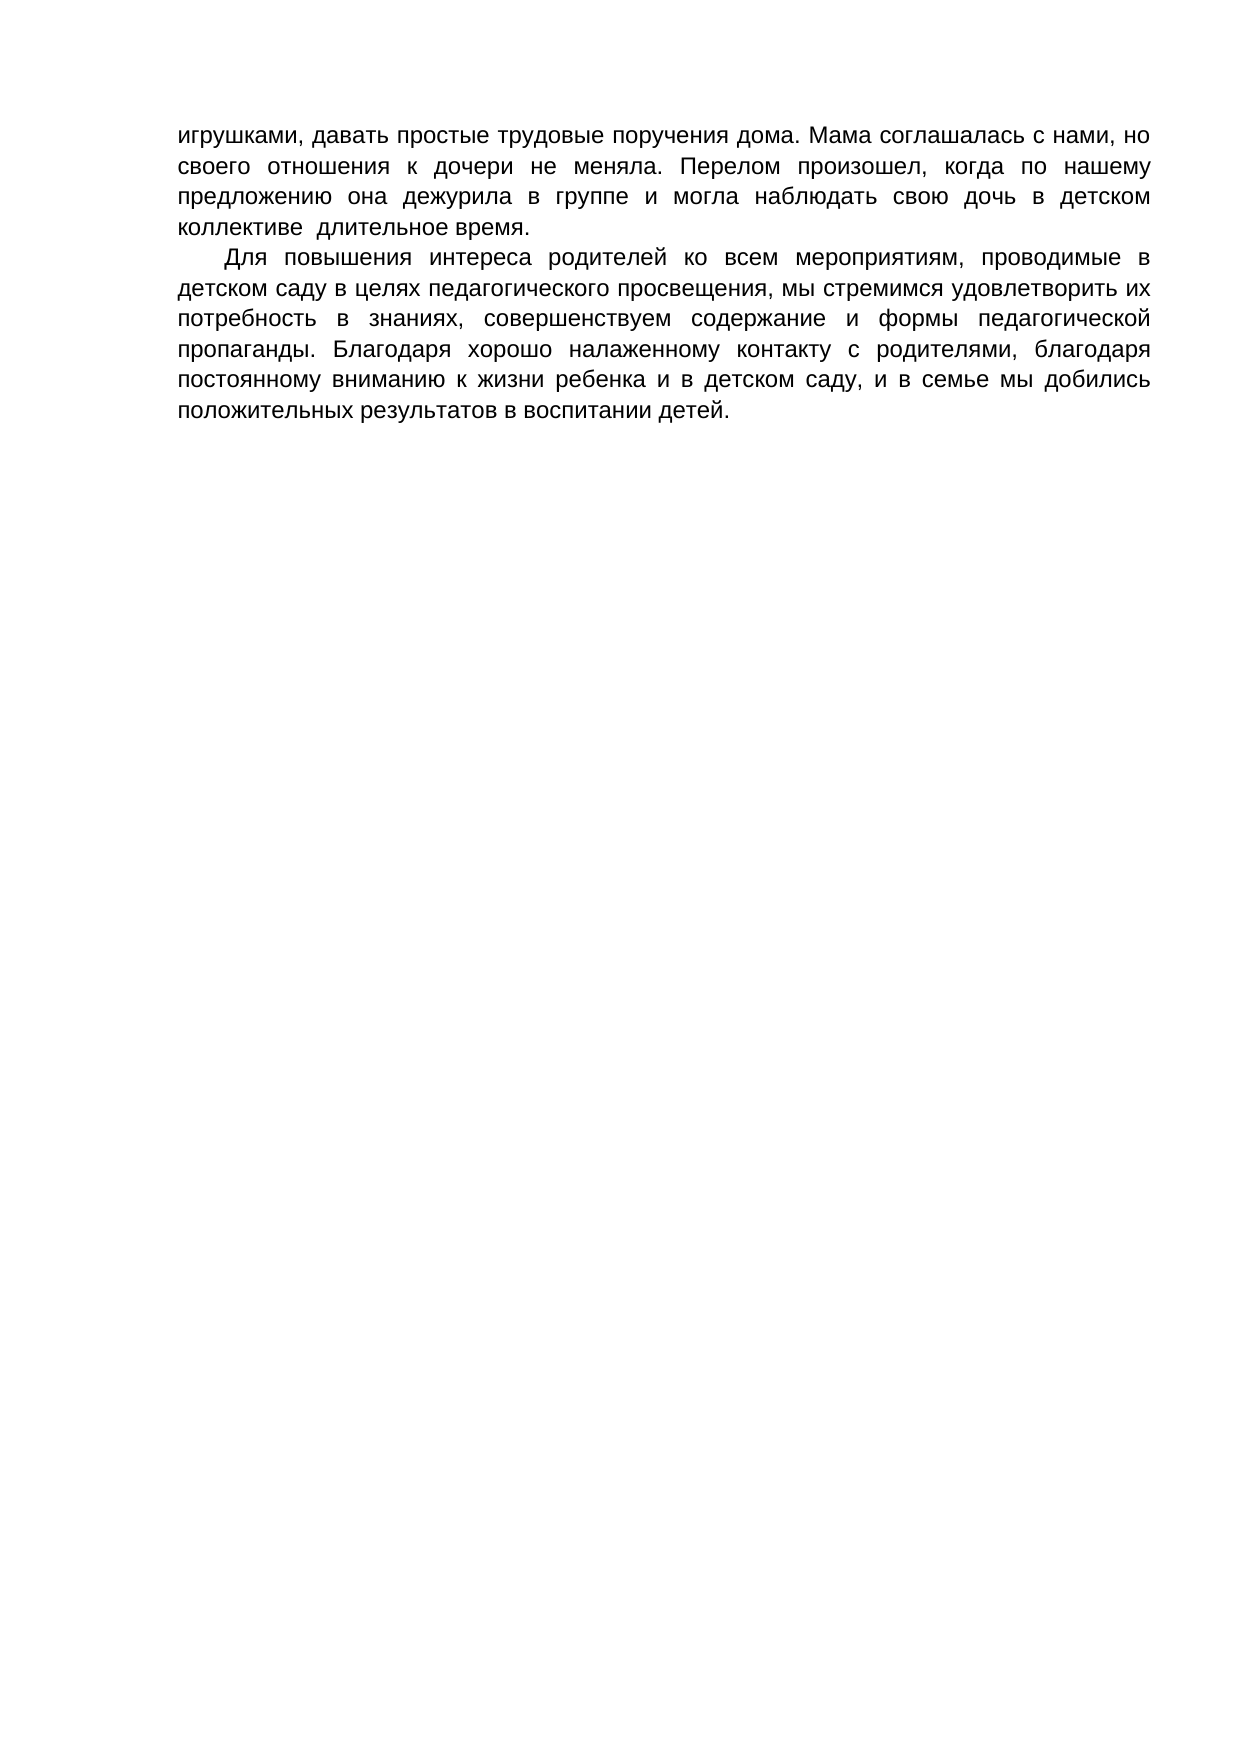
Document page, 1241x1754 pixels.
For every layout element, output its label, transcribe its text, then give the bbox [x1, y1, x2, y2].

text Для повышения интереса родителей ко всем мероприятиям, проводимые в детском саду в целях педагогического просвещения, мы стремимся удовлетворить их потребность в знаниях, совершенствуем содержание и формы педагогической пропаганды. Благодаря хорошо налаженному контакту с родителями, благодаря постоянному вниманию к жизни ребенка и в детском саду, и в семье мы добились положительных результатов в воспитании детей. [177, 240, 1152, 423]
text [177, 118, 1152, 240]
